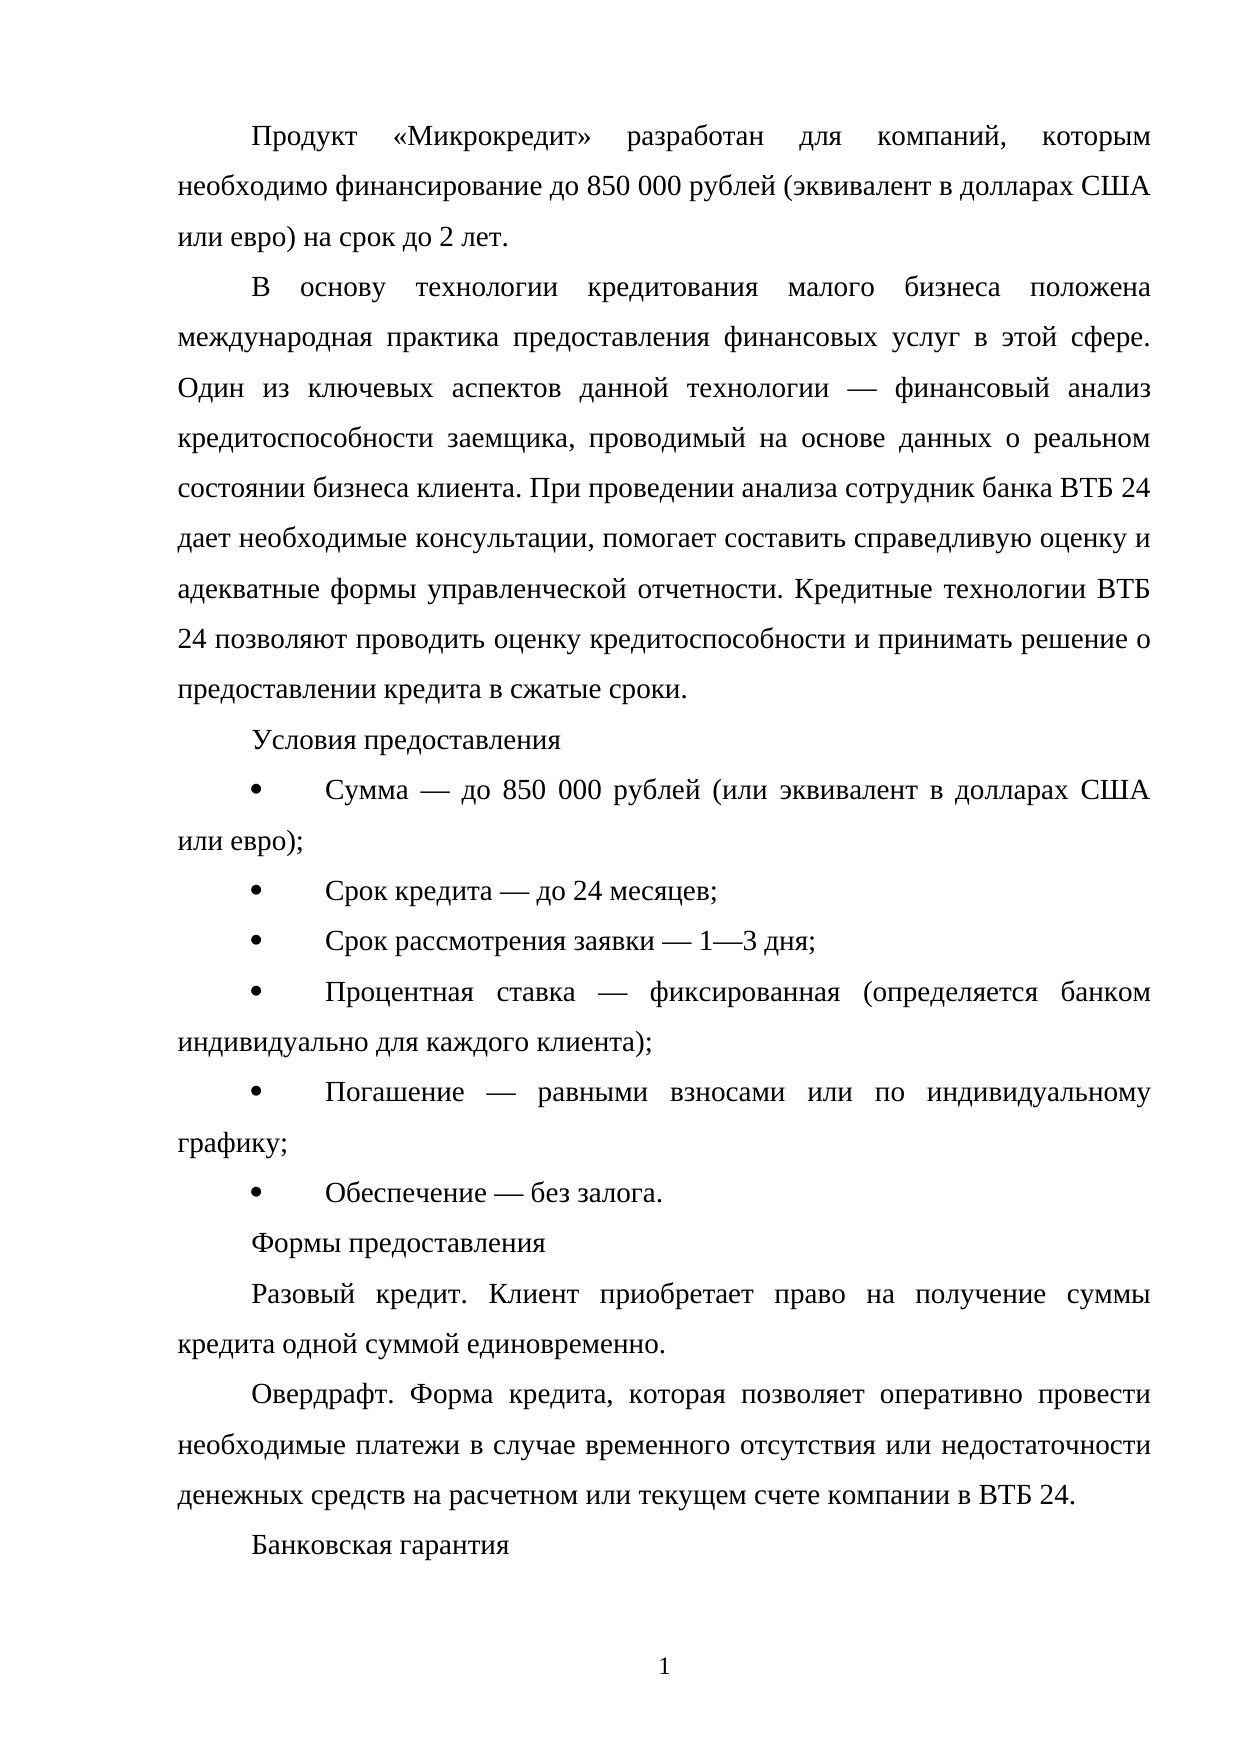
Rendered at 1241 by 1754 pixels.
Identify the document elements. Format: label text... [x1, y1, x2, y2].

list Погашение — равными взносами или по индивидуальному графику; [177, 1074, 1152, 1158]
list Сумма — до 850 000 рублей (или эквивалент в долларах США или евро); [177, 772, 1152, 856]
text Формы предоставления [177, 1226, 1152, 1259]
text В основу технологии кредитования малого бизнеса положена международная практика предоставления финансовых услуг в этой сфере. Один из ключевых аспектов данной технологии — финансовый анализ кредитоспособности заемщика, проводимый на основе данных о реальном состоянии бизнеса клиента. При проведении анализа сотрудник банка ВТБ 24 дает необходимые консультации, помогает составить справедливую оценку и адекватные формы управленческой отчетности. Кредитные технологии ВТБ 24 позволяют проводить оценку кредитоспособности и принимать решение о предоставлении кредита в сжатые сроки. [177, 269, 1152, 705]
text Разовый кредит. Клиент приобретает право на получение суммы кредита одной суммой единовременно. [177, 1276, 1152, 1360]
text Банковская гарантия [177, 1527, 1152, 1561]
list Срок кредита — до 24 месяцев; [177, 873, 1152, 907]
list Обеспечение — без залога. [177, 1175, 1152, 1209]
list Срок рассмотрения заявки — 1—3 дня; [177, 923, 1152, 957]
text Продукт «Микрокредит» разработан для компаний, которым необходимо финансирование до 850 000 рублей (эквивалент в долларах США или евро) на срок до 2 лет. [177, 118, 1152, 252]
list Процентная ставка — фиксированная (определяется банком индивидуально для каждого клиента); [177, 974, 1152, 1058]
text Овердрафт. Форма кредита, которая позволяет оперативно провести необходимые платежи в случае временного отсутствия или недостаточности денежных средств на расчетном или текущем счете компании в ВТБ 24. [177, 1377, 1152, 1511]
text Условия предоставления [177, 722, 1152, 755]
